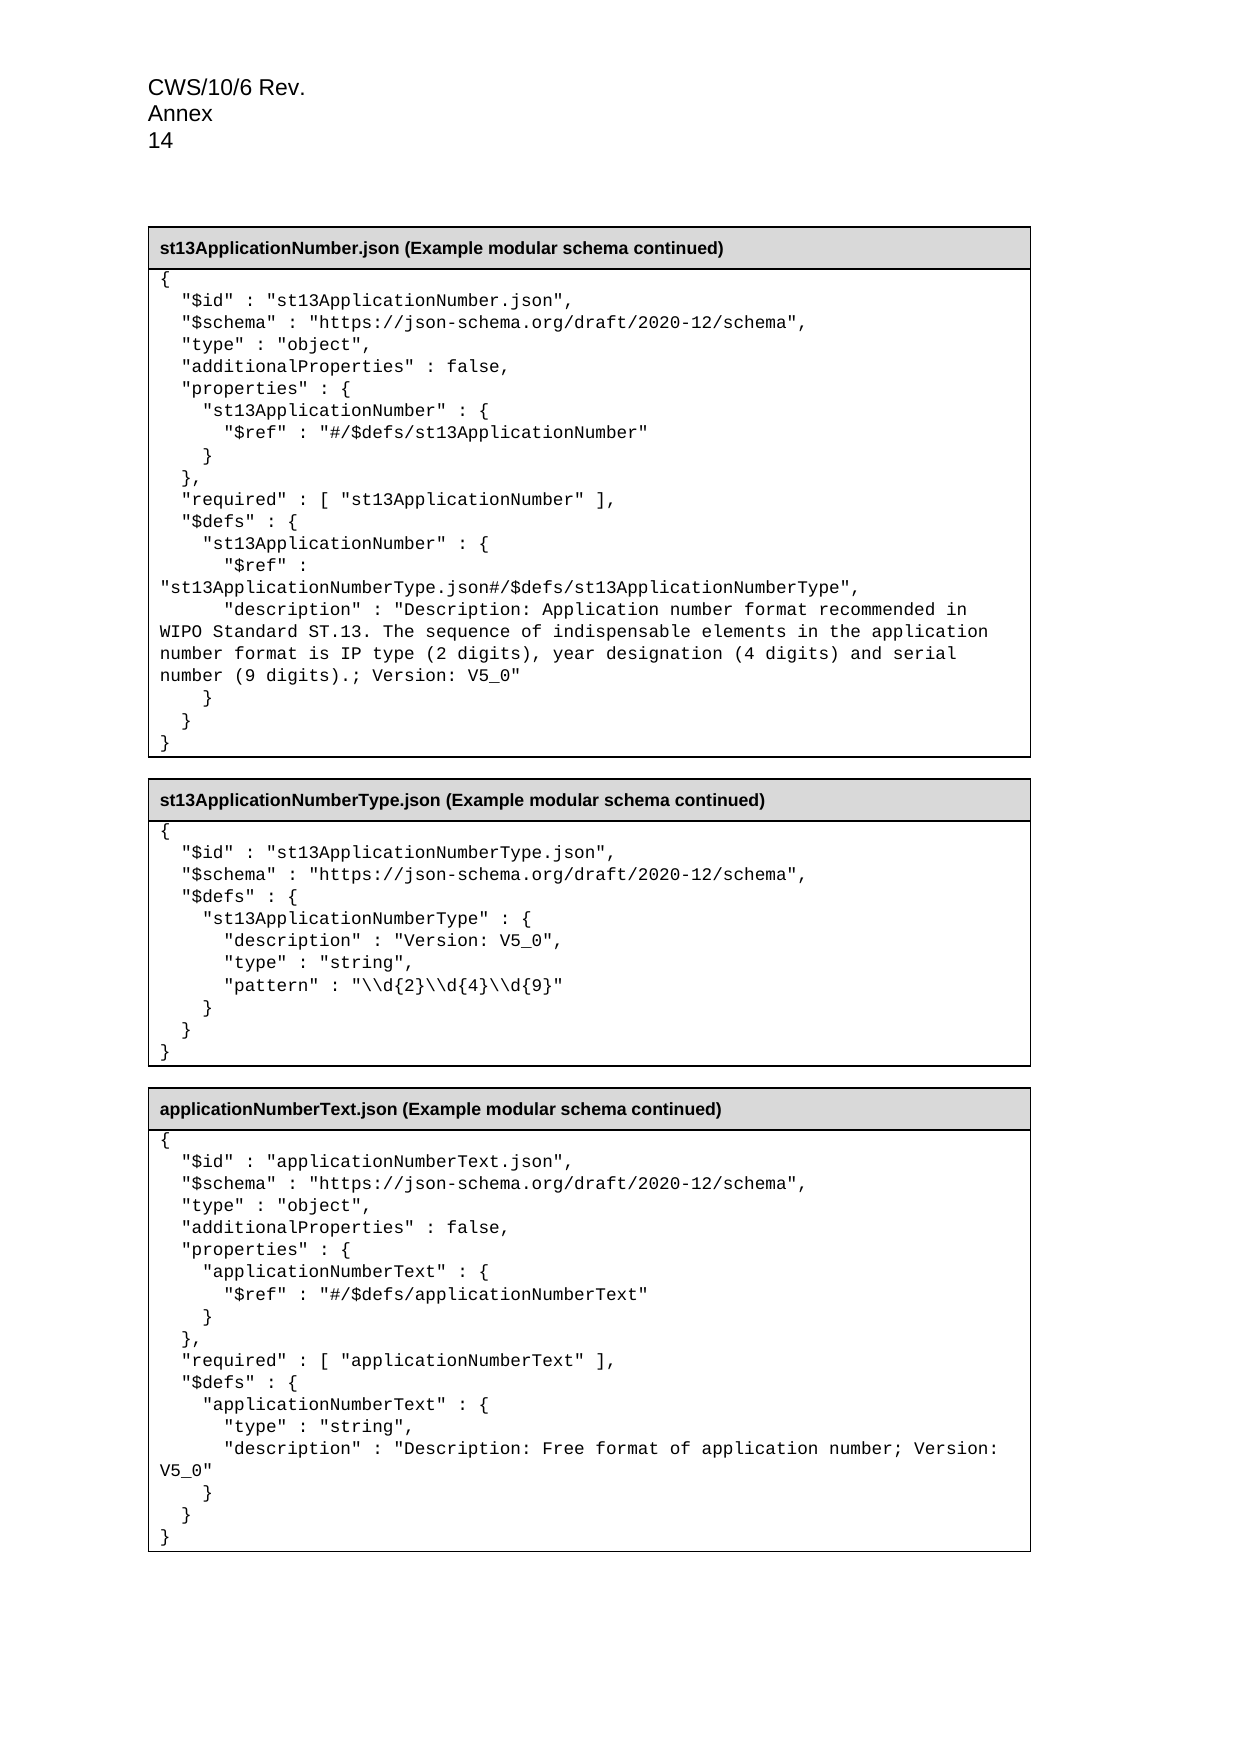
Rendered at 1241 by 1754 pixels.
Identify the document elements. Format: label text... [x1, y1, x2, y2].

table_header applicationNumberText.json (Example modular schema continued) [149, 1089, 1030, 1129]
table_cell { "$id" : "st13ApplicationNumber.json", "$schema" : "https://json-schema.org/draft/2020-12/schema", "type" : "object", "additionalProperties" : false, "properties" : { "st13ApplicationNumber" : { "$ref" : "#/$defs/st13ApplicationNumber" } }, "required" : [ "st13ApplicationNumber" ], "$defs" : { "st13ApplicationNumber" : { "$ref" : "st13ApplicationNumberType.json#/$defs/st13ApplicationNumberType", "description" : "Description: Application number format recommended in WIPO Standard ST.13. The sequence of indispensable elements in the application number format is IP type (2 digits), year designation (4 digits) and serial number (9 digits).; Version: V5_0" } } } [149, 270, 1030, 756]
table_header st13ApplicationNumber.json (Example modular schema continued) [149, 228, 1030, 268]
table_cell { "$id" : "st13ApplicationNumberType.json", "$schema" : "https://json-schema.org/draft/2020-12/schema", "$defs" : { "st13ApplicationNumberType" : { "description" : "Version: V5_0", "type" : "string", "pattern" : "\\d{2}\\d{4}\\d{9}" } } } [149, 822, 1030, 1065]
table_cell { "$id" : "applicationNumberText.json", "$schema" : "https://json-schema.org/draft/2020-12/schema", "type" : "object", "additionalProperties" : false, "properties" : { "applicationNumberText" : { "$ref" : "#/$defs/applicationNumberText" } }, "required" : [ "applicationNumberText" ], "$defs" : { "applicationNumberText" : { "type" : "string", "description" : "Description: Free format of application number; Version: V5_0" } } } [149, 1131, 1030, 1551]
table_header st13ApplicationNumberType.json (Example modular schema continued) [149, 780, 1030, 820]
